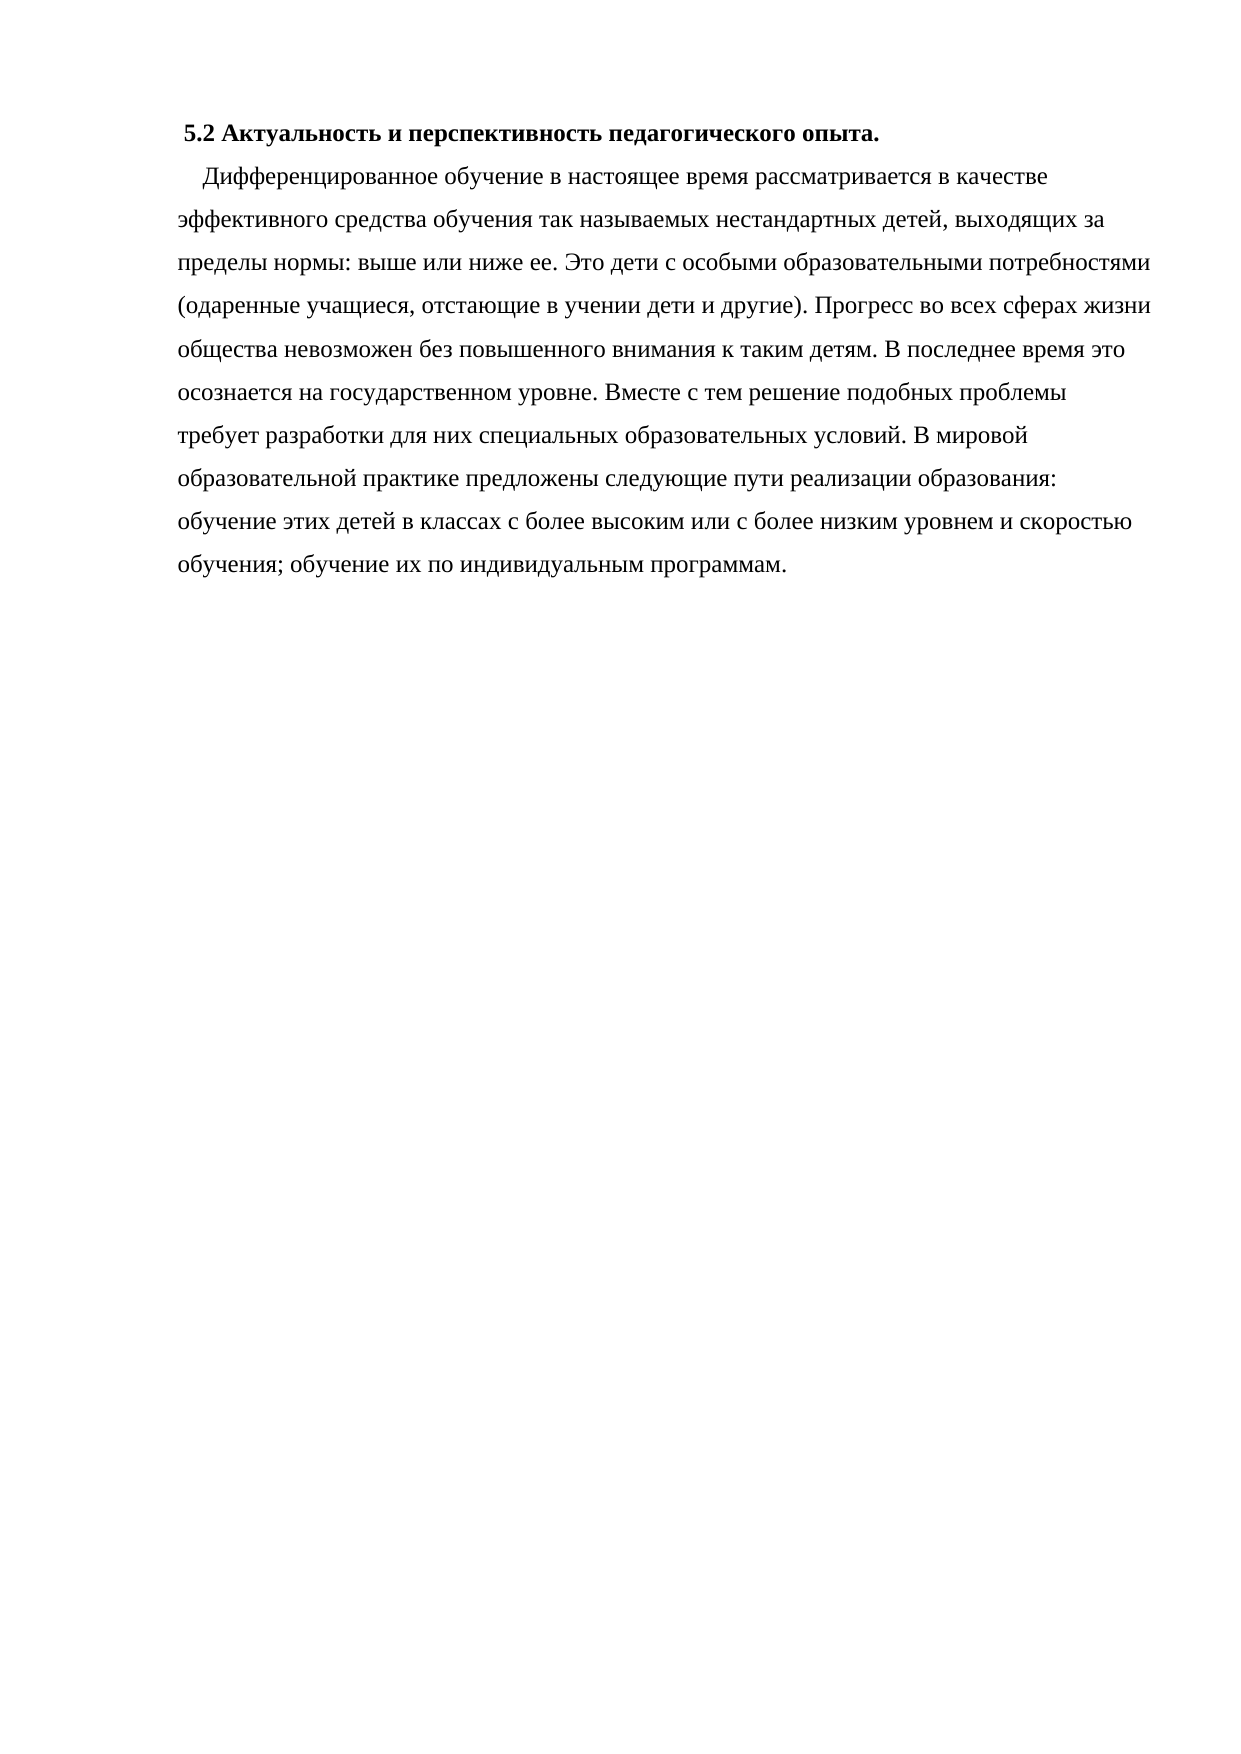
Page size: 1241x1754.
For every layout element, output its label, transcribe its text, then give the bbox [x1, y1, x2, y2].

text 5.2 Актуальность и перспективность педагогического опыта. [177, 118, 1152, 147]
text Дифференцированное обучение в настоящее время рассматривается в качестве эффективного средства обучения так называемых нестандартных детей, выходящих за пределы нормы: выше или ниже ее. Это дети с особыми образовательными потребностями (одаренные учащиеся, отстающие в учении дети и другие). Прогресс во всех сферах жизни общества невозможен без повышенного внимания к таким детям. В последнее время это осознается на государственном уровне. Вместе с тем решение подобных проблемы требует разработки для них специальных образовательных условий. В мировой образовательной практике предложены следующие пути реализации образования: обучение этих детей в классах с более высоким или с более низким уровнем и скоростью обучения; обучение их по индивидуальным программам. [177, 161, 1152, 578]
